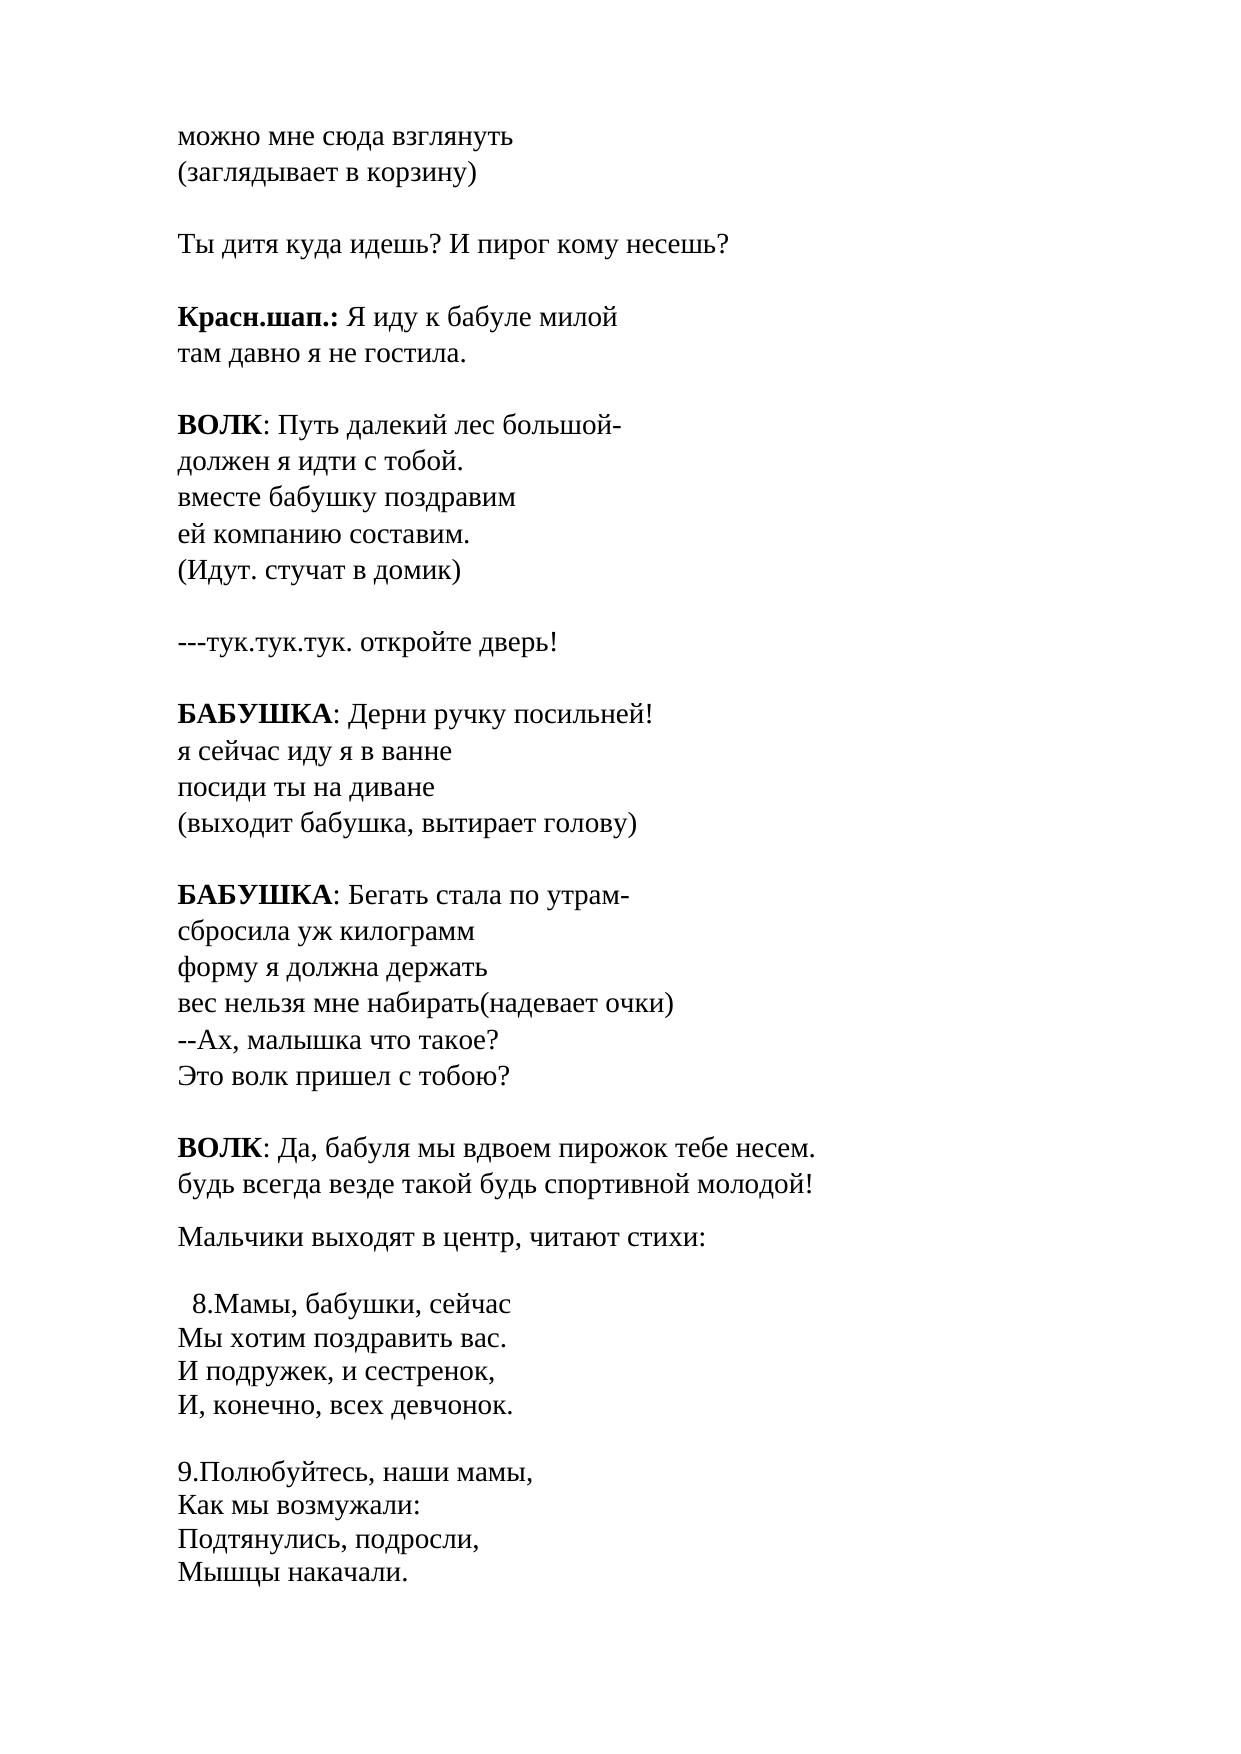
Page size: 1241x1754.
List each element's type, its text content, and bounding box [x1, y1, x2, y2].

text 8.Мамы, бабушки, сейчас [177, 1286, 1152, 1320]
text Мальчики выходят в центр, читают стихи: [177, 1219, 1152, 1253]
text Мышцы накачали. [177, 1554, 1152, 1588]
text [177, 118, 1152, 1200]
text 9.Полюбуйтесь, наши мамы, [177, 1454, 1152, 1487]
text И подружек, и сестренок, [177, 1353, 1152, 1387]
text Как мы возмужали: [177, 1487, 1152, 1521]
text И, конечно, всех девчонок. [177, 1387, 1152, 1420]
text Мы хотим поздравить вас. [177, 1320, 1152, 1353]
text Подтянулись, подросли, [177, 1521, 1152, 1554]
